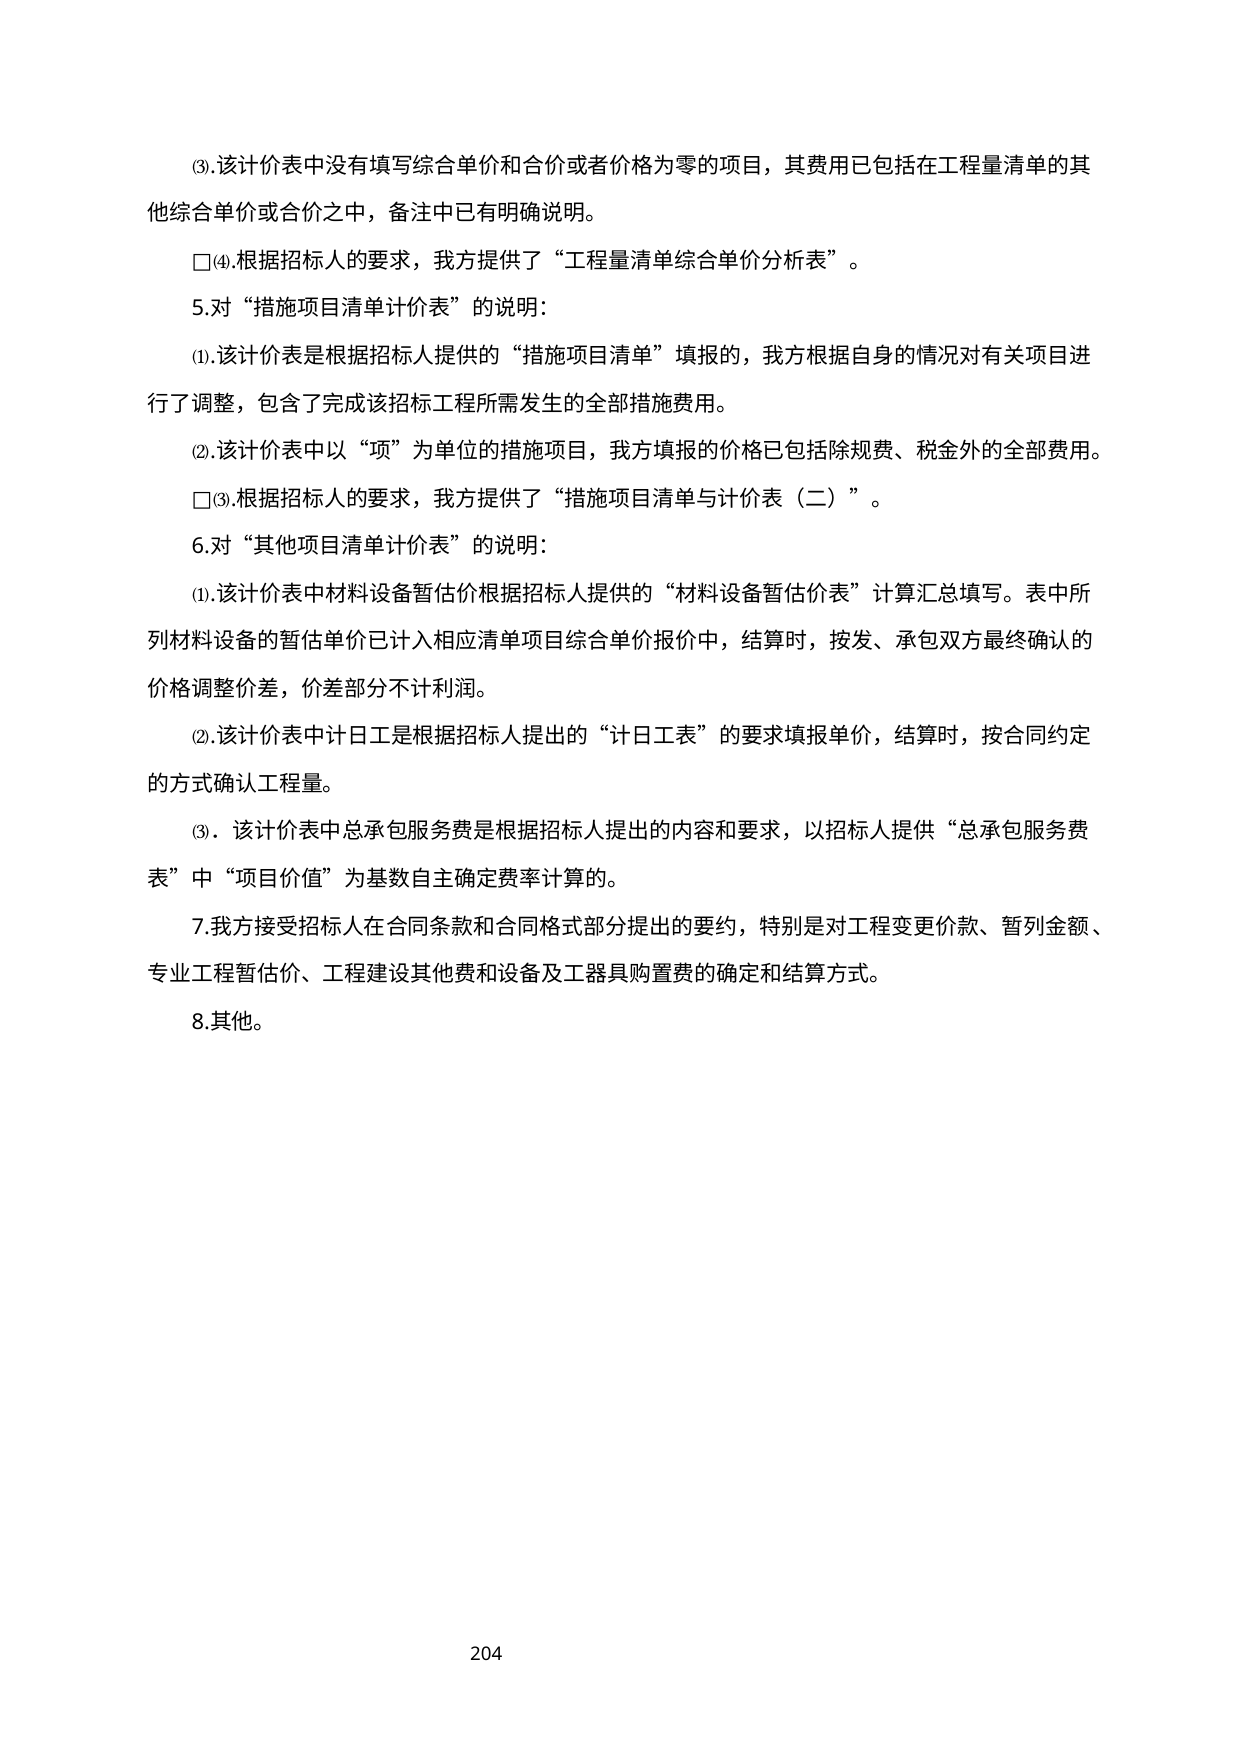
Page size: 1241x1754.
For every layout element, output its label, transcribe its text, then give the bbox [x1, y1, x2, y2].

text □⑷.根据招标人的要求，我方提供了“工程量清单综合单价分析表”。 [148, 243, 1093, 274]
text 5.对“措施项目清单计价表”的说明： [148, 290, 1093, 322]
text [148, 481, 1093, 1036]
text ⑶.该计价表中没有填写综合单价和合价或者价格为零的项目，其费用已包括在工程量清单的其他综合单价或合价之中，备注中已有明确说明。 [148, 148, 1093, 227]
text ⑴.该计价表是根据招标人提供的“措施项目清单”填报的，我方根据自身的情况对有关项目进行了调整，包含了完成该招标工程所需发生的全部措施费用。 [148, 338, 1093, 417]
text ⑵.该计价表中以“项”为单位的措施项目，我方填报的价格已包括除规费、税金外的全部费用。 [148, 433, 1093, 465]
